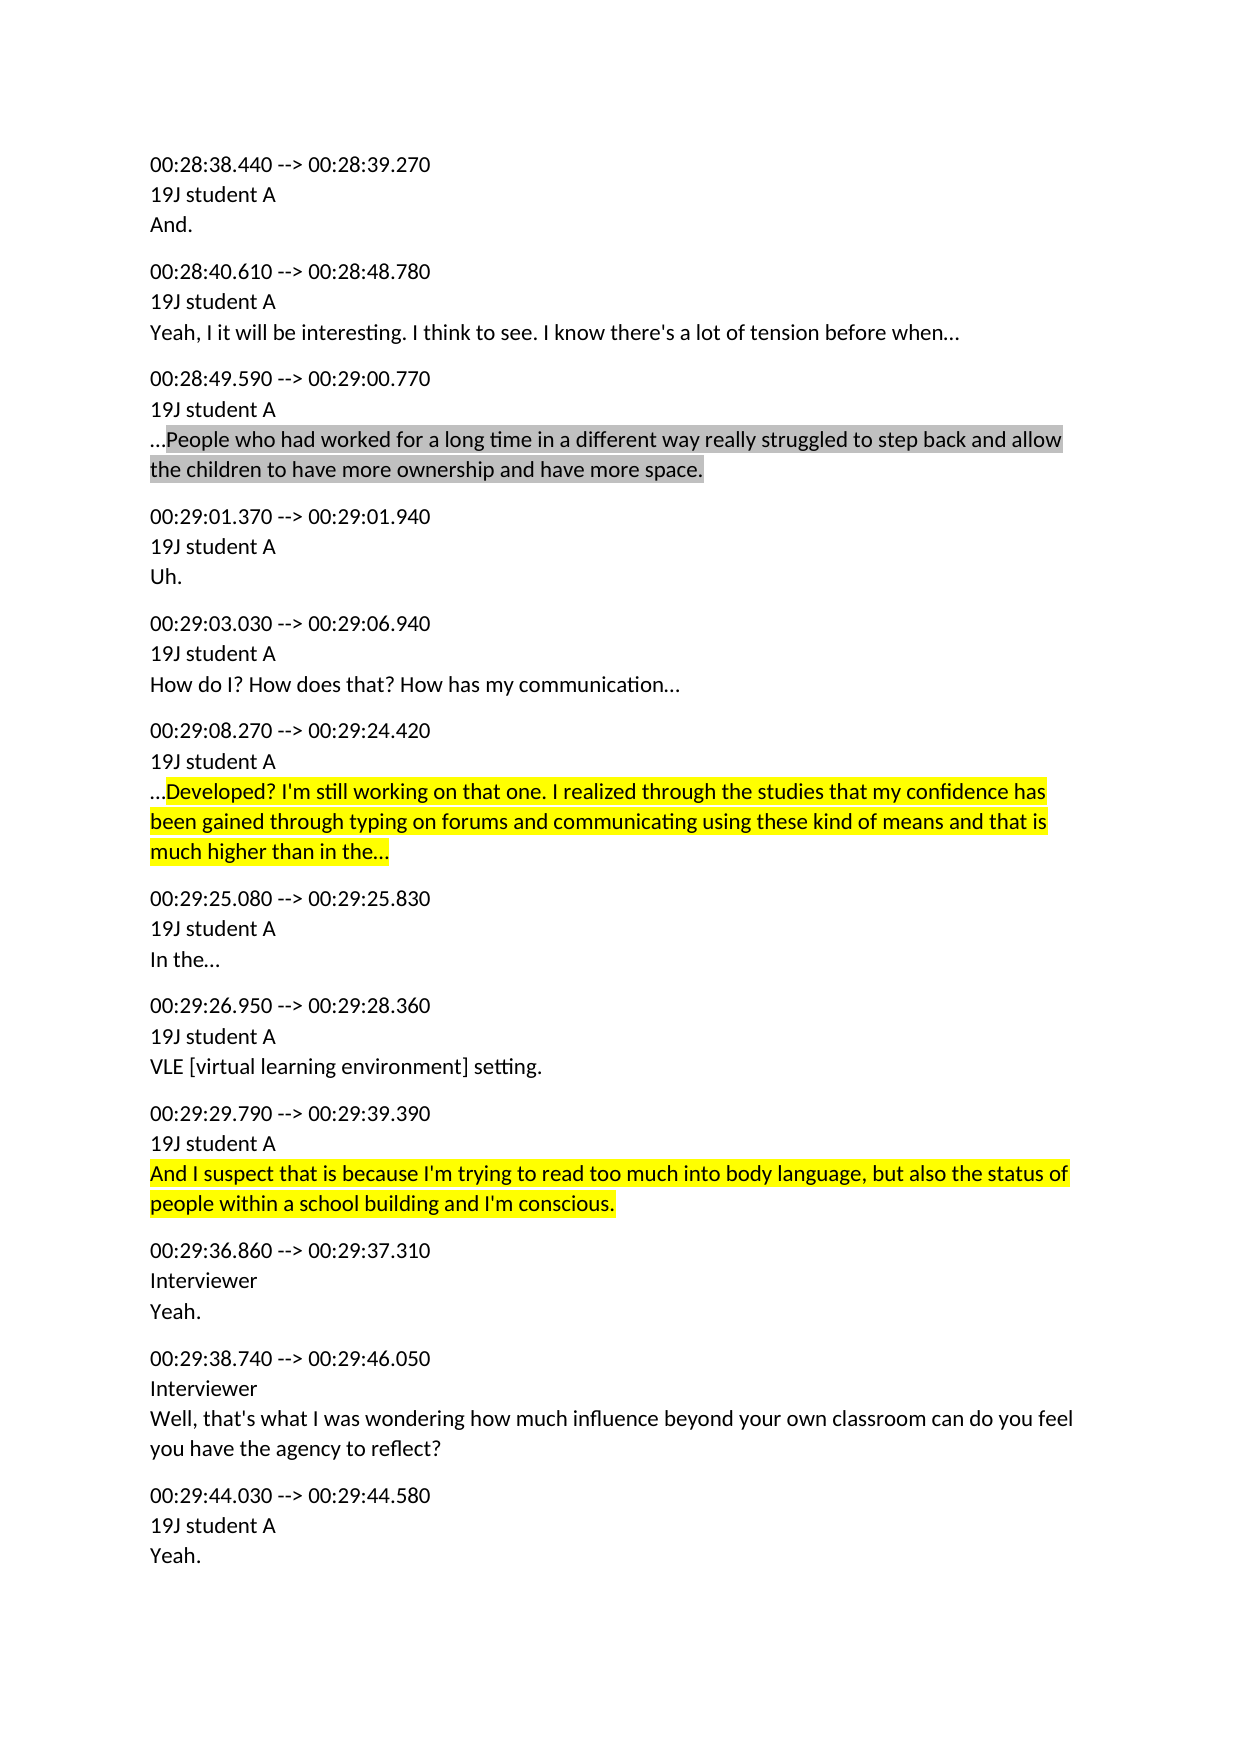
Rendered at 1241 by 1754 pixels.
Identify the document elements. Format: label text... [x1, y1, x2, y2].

text 00:28:49.590 --> 00:29:00.770 19J student A …People who had worked for a long time in a different way really struggled to step back and allow the children to have more ownership and have more space. [150, 364, 1090, 483]
text 00:29:26.950 --> 00:29:28.360 19J student A VLE [virtual learning environment] setting. [150, 992, 1090, 1080]
text 00:29:29.790 --> 00:29:39.390 19J student A And I suspect that is because I'm trying to read too much into body language, but also the status of people within a school building and I'm conscious. [150, 1099, 1090, 1218]
text 00:28:38.440 --> 00:28:39.270 19J student A And. [150, 150, 1090, 238]
text 00:29:25.080 --> 00:29:25.830 19J student A In the… [150, 884, 1090, 973]
text 00:29:44.030 --> 00:29:44.580 19J student A Yeah. [150, 1481, 1090, 1570]
text 00:29:03.030 --> 00:29:06.940 19J student A How do I? How does that? How has my communication… [150, 609, 1090, 698]
text 00:29:01.370 --> 00:29:01.940 19J student A Uh. [150, 502, 1090, 591]
text 00:29:38.740 --> 00:29:46.050 Interviewer Well, that's what I was wondering how much influence beyond your own classroom can do you feel you have the agency to reflect? [150, 1344, 1090, 1462]
text 00:28:40.610 --> 00:28:48.780 19J student A Yeah, I it will be interesting. I think to see. I know there's a lot of tension before when… [150, 257, 1090, 346]
text 00:29:08.270 --> 00:29:24.420 19J student A …Developed? I'm still working on that one. I realized through the studies that my confidence has been gained through typing on forums and communicating using these kind of means and that is much higher than in the… [150, 717, 1090, 866]
text 00:29:36.860 --> 00:29:37.310 Interviewer Yeah. [150, 1236, 1090, 1325]
